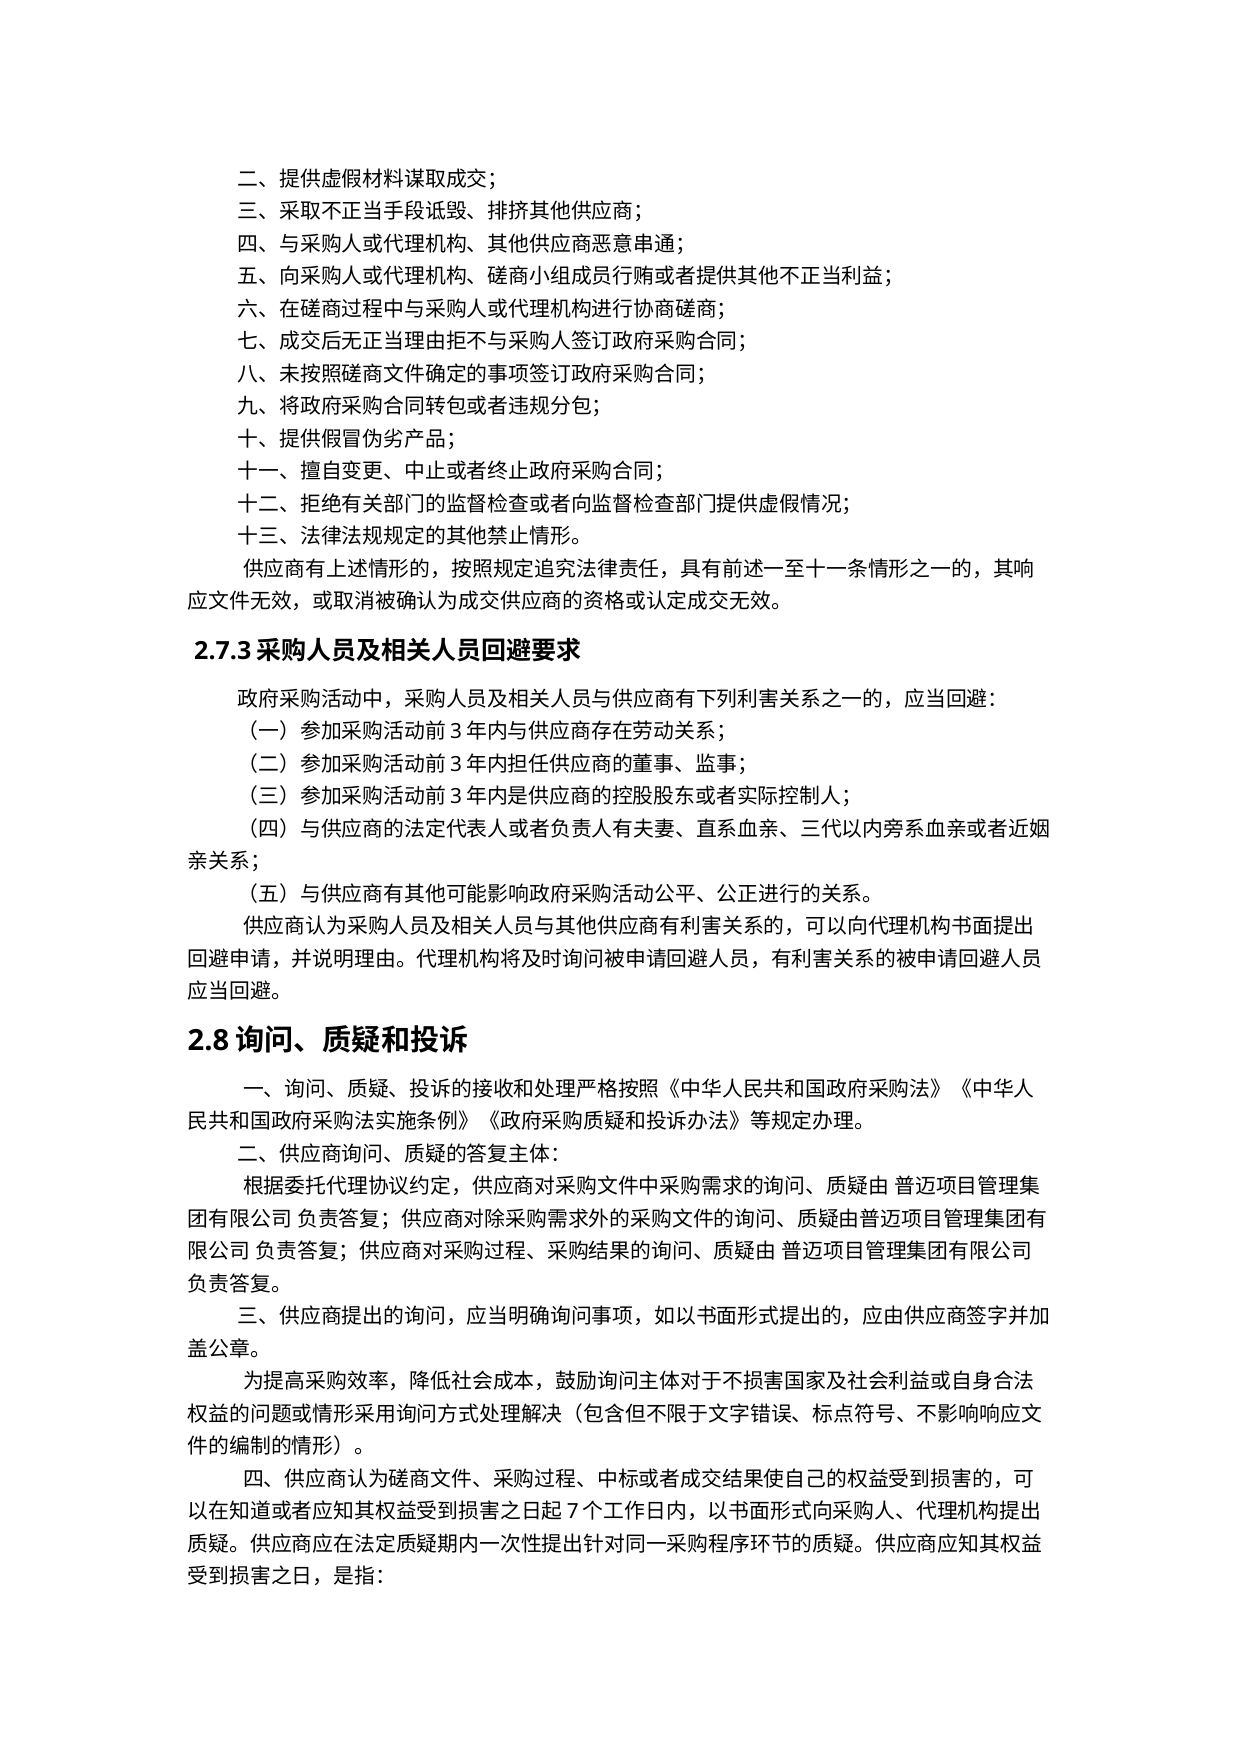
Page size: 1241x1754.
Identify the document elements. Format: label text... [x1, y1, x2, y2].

text 十二、拒绝有关部门的监督检查或者向监督检查部门提供虚假情况； [187, 487, 1053, 519]
text （一）参加采购活动前3年内与供应商存在劳动关系； [187, 714, 1053, 747]
text （二）参加采购活动前3年内担任供应商的董事、监事； [187, 747, 1053, 779]
text 为提高采购效率，降低社会成本，鼓励询问主体对于不损害国家及社会利益或自身合法权益的问题或情形采用询问方式处理解决（包含但不限于文字错误、标点符号、不影响响应文件的编制的情形）。 [187, 1364, 1053, 1462]
text 五、向采购人或代理机构、磋商小组成员行贿或者提供其他不正当利益； [187, 259, 1053, 292]
text 2.8询问、质疑和投诉 [187, 1007, 1053, 1072]
text 一、询问、质疑、投诉的接收和处理严格按照《中华人民共和国政府采购法》《中华人民共和国政府采购法实施条例》《政府采购质疑和投诉办法》等规定办理。 [187, 1072, 1053, 1137]
text 七、成交后无正当理由拒不与采购人签订政府采购合同； [187, 324, 1053, 357]
text 三、供应商提出的询问，应当明确询问事项，如以书面形式提出的，应由供应商签字并加盖公章。 [187, 1299, 1053, 1364]
text 政府采购活动中，采购人员及相关人员与供应商有下列利害关系之一的，应当回避： [187, 682, 1053, 714]
text 八、未按照磋商文件确定的事项签订政府采购合同； [187, 357, 1053, 389]
text 十一、擅自变更、中止或者终止政府采购合同； [187, 454, 1053, 487]
text （三）参加采购活动前3年内是供应商的控股股东或者实际控制人； [187, 779, 1053, 812]
text 十、提供假冒伪劣产品； [187, 422, 1053, 454]
text 二、供应商询问、质疑的答复主体： [187, 1137, 1053, 1169]
text （五）与供应商有其他可能影响政府采购活动公平、公正进行的关系。 [187, 877, 1053, 909]
text 根据委托代理协议约定，供应商对采购文件中采购需求的询问、质疑由 普迈项目管理集团有限公司 负责答复；供应商对除采购需求外的采购文件的询问、质疑由普迈项目管理集团有限公司 负责答复；供应商对采购过程、采购结果的询问、质疑由 普迈项目管理集团有限公司 负责答复。 [187, 1169, 1053, 1299]
text 十三、法律法规规定的其他禁止情形。 [187, 519, 1053, 552]
text 2.7.3采购人员及相关人员回避要求 [187, 617, 1053, 682]
text 四、与采购人或代理机构、其他供应商恶意串通； [187, 227, 1053, 259]
text 四、供应商认为磋商文件、采购过程、中标或者成交结果使自己的权益受到损害的，可以在知道或者应知其权益受到损害之日起7个工作日内，以书面形式向采购人、代理机构提出质疑。供应商应在法定质疑期内一次性提出针对同一采购程序环节的质疑。供应商应知其权益受到损害之日，是指： [187, 1462, 1053, 1592]
text 九、将政府采购合同转包或者违规分包； [187, 389, 1053, 422]
text 六、在磋商过程中与采购人或代理机构进行协商磋商； [187, 292, 1053, 324]
text 二、提供虚假材料谋取成交； [187, 162, 1053, 194]
text 供应商有上述情形的，按照规定追究法律责任，具有前述一至十一条情形之一的，其响应文件无效，或取消被确认为成交供应商的资格或认定成交无效。 [187, 552, 1053, 617]
text 三、采取不正当手段诋毁、排挤其他供应商； [187, 194, 1053, 227]
text （四）与供应商的法定代表人或者负责人有夫妻、直系血亲、三代以内旁系血亲或者近姻亲关系； [187, 812, 1053, 877]
text 供应商认为采购人员及相关人员与其他供应商有利害关系的，可以向代理机构书面提出回避申请，并说明理由。代理机构将及时询问被申请回避人员，有利害关系的被申请回避人员应当回避。 [187, 909, 1053, 1007]
